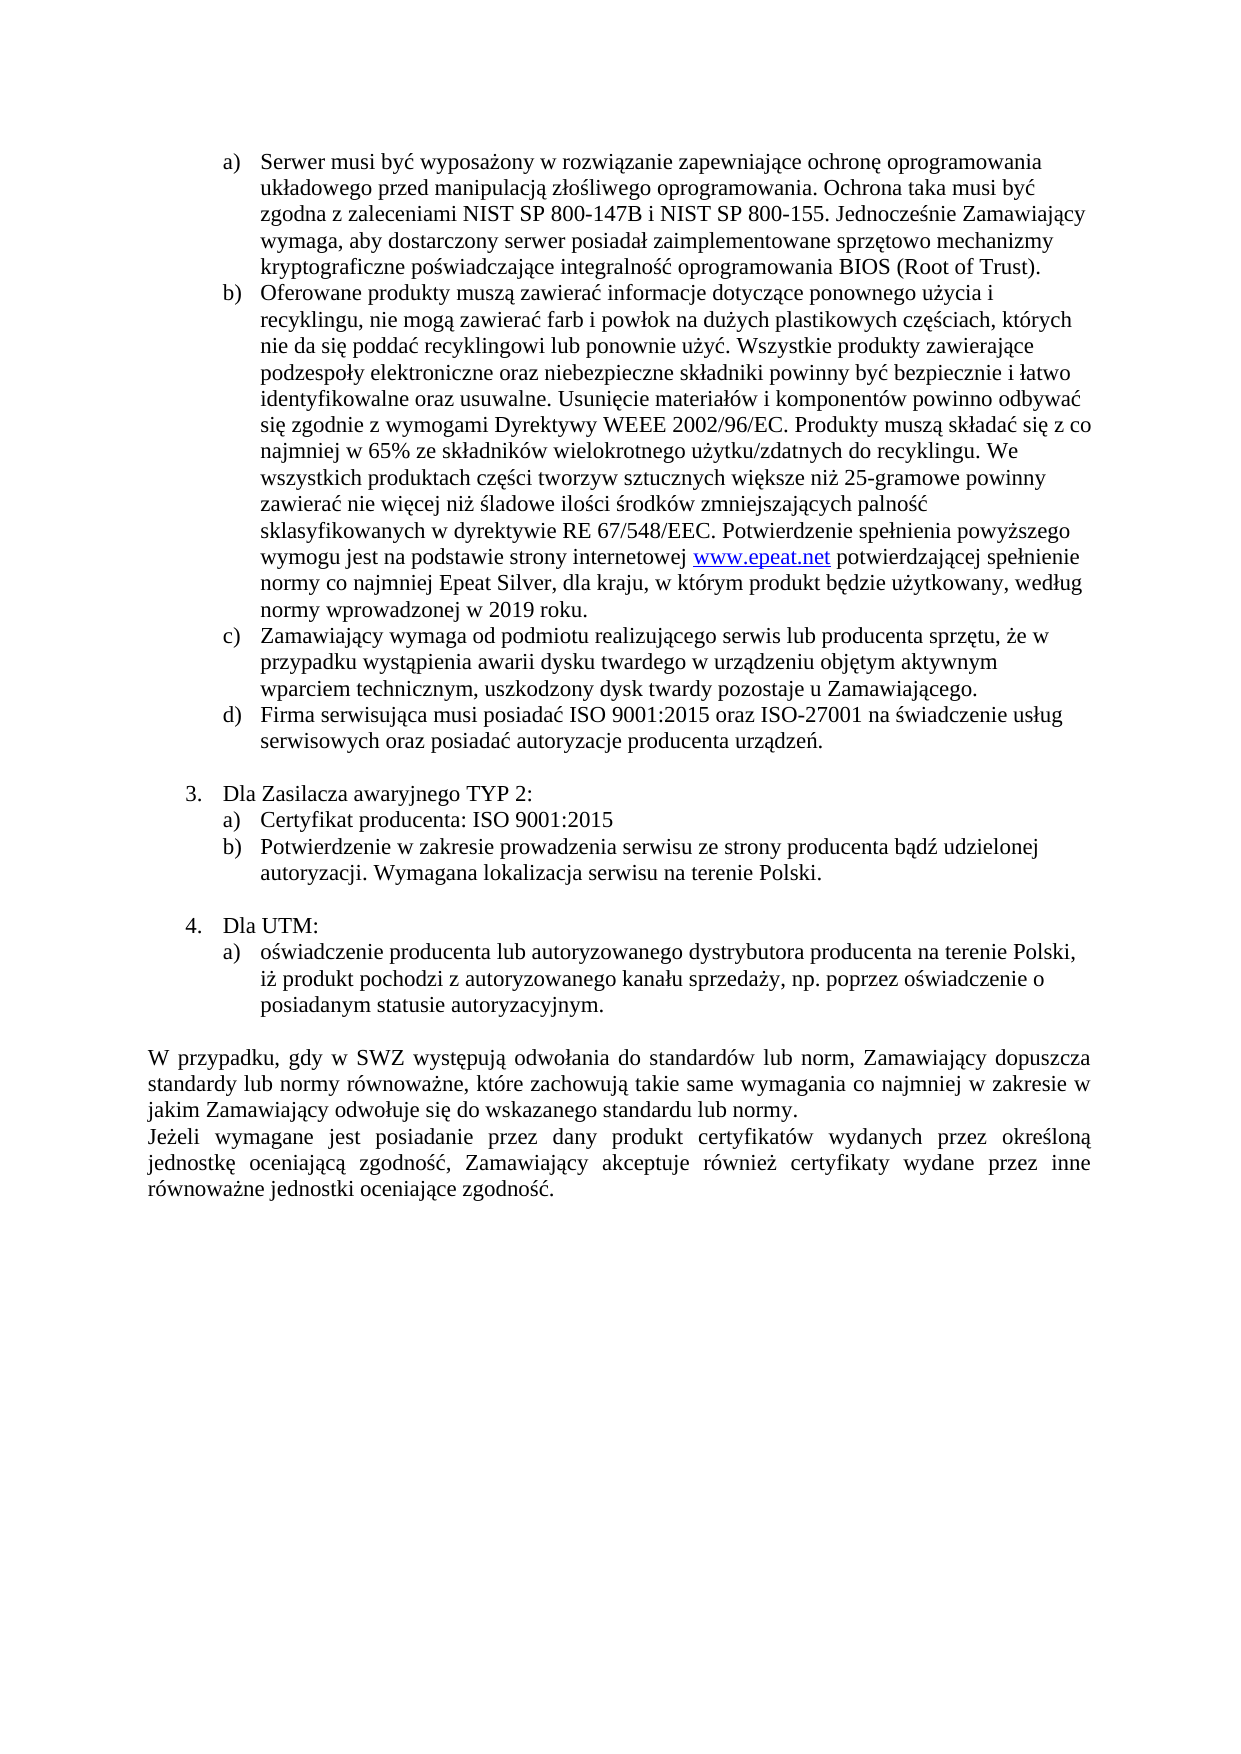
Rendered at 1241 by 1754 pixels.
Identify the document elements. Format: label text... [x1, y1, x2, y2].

list Potwierdzenie w zakresie prowadzenia serwisu ze strony producenta bądź udzielonej autoryzacji. Wymagana lokalizacja serwisu na terenie Polski. [223, 833, 1092, 886]
list Serwer musi być wyposażony w rozwiązanie zapewniające ochronę oprogramowania układowego przed manipulacją złośliwego oprogramowania. Ochrona taka musi być zgodna z zaleceniami NIST SP 800-147B i NIST SP 800-155. Jednocześnie Zamawiający wymaga, aby dostarczony serwer posiadał zaimplementowane sprzętowo mechanizmy kryptograficzne poświadczające integralność oprogramowania BIOS (Root of Trust). [223, 148, 1092, 279]
list oświadczenie producenta lub autoryzowanego dystrybutora producenta na terenie Polski, iż produkt pochodzi z autoryzowanego kanału sprzedaży, np. poprzez oświadczenie o posiadanym statusie autoryzacyjnym. [223, 938, 1092, 1017]
list Firma serwisująca musi posiadać ISO 9001:2015 oraz ISO-27001 na świadczenie usług serwisowych oraz posiadać autoryzacje producenta urządzeń. [223, 701, 1092, 754]
list Certyfikat producenta: ISO 9001:2015 [223, 807, 1092, 833]
list Oferowane produkty muszą zawierać informacje dotyczące ponownego użycia i recyklingu, nie mogą zawierać farb i powłok na dużych plastikowych częściach, których nie da się poddać recyklingowi lub ponownie użyć. Wszystkie produkty zawierające podzespoły elektroniczne oraz niebezpieczne składniki powinny być bezpiecznie i łatwo identyfikowalne oraz usuwalne. Usunięcie materiałów i komponentów powinno odbywać się zgodnie z wymogami Dyrektywy WEEE 2002/96/EC. Produkty muszą składać się z co najmniej w 65% ze składników wielokrotnego użytku/zdatnych do recyklingu. We wszystkich produktach części tworzyw sztucznych większe niż 25-gramowe powinny zawierać nie więcej niż śladowe ilości środków zmniejszających palność sklasyfikowanych w dyrektywie RE 67/548/EEC. Potwierdzenie spełnienia powyższego wymogu jest na podstawie strony internetowej www.epeat.net potwierdzającej spełnienie normy co najmniej Epeat Silver, dla kraju, w którym produkt będzie użytkowany, według normy wprowadzonej w 2019 roku. [223, 279, 1092, 622]
list Dla UTM: [185, 912, 1092, 938]
list Zamawiający wymaga od podmiotu realizującego serwis lub producenta sprzętu, że w przypadku wystąpienia awarii dysku twardego w urządzeniu objętym aktywnym wparciem technicznym, uszkodzony dysk twardy pozostaje u Zamawiającego. [223, 622, 1092, 701]
text Jeżeli wymagane jest posiadanie przez dany produkt certyfikatów wydanych przez określoną jednostkę oceniającą zgodność, Zamawiający akceptuje również certyfikaty wydane przez inne równoważne jednostki oceniające zgodność. [148, 1123, 1092, 1202]
text W przypadku, gdy w SWZ występują odwołania do standardów lub norm, Zamawiający dopuszcza standardy lub normy równoważne, które zachowują takie same wymagania co najmniej w zakresie w jakim Zamawiający odwołuje się do wskazanego standardu lub normy. [148, 1044, 1092, 1123]
list Dla Zasilacza awaryjnego TYP 2: [185, 780, 1092, 807]
